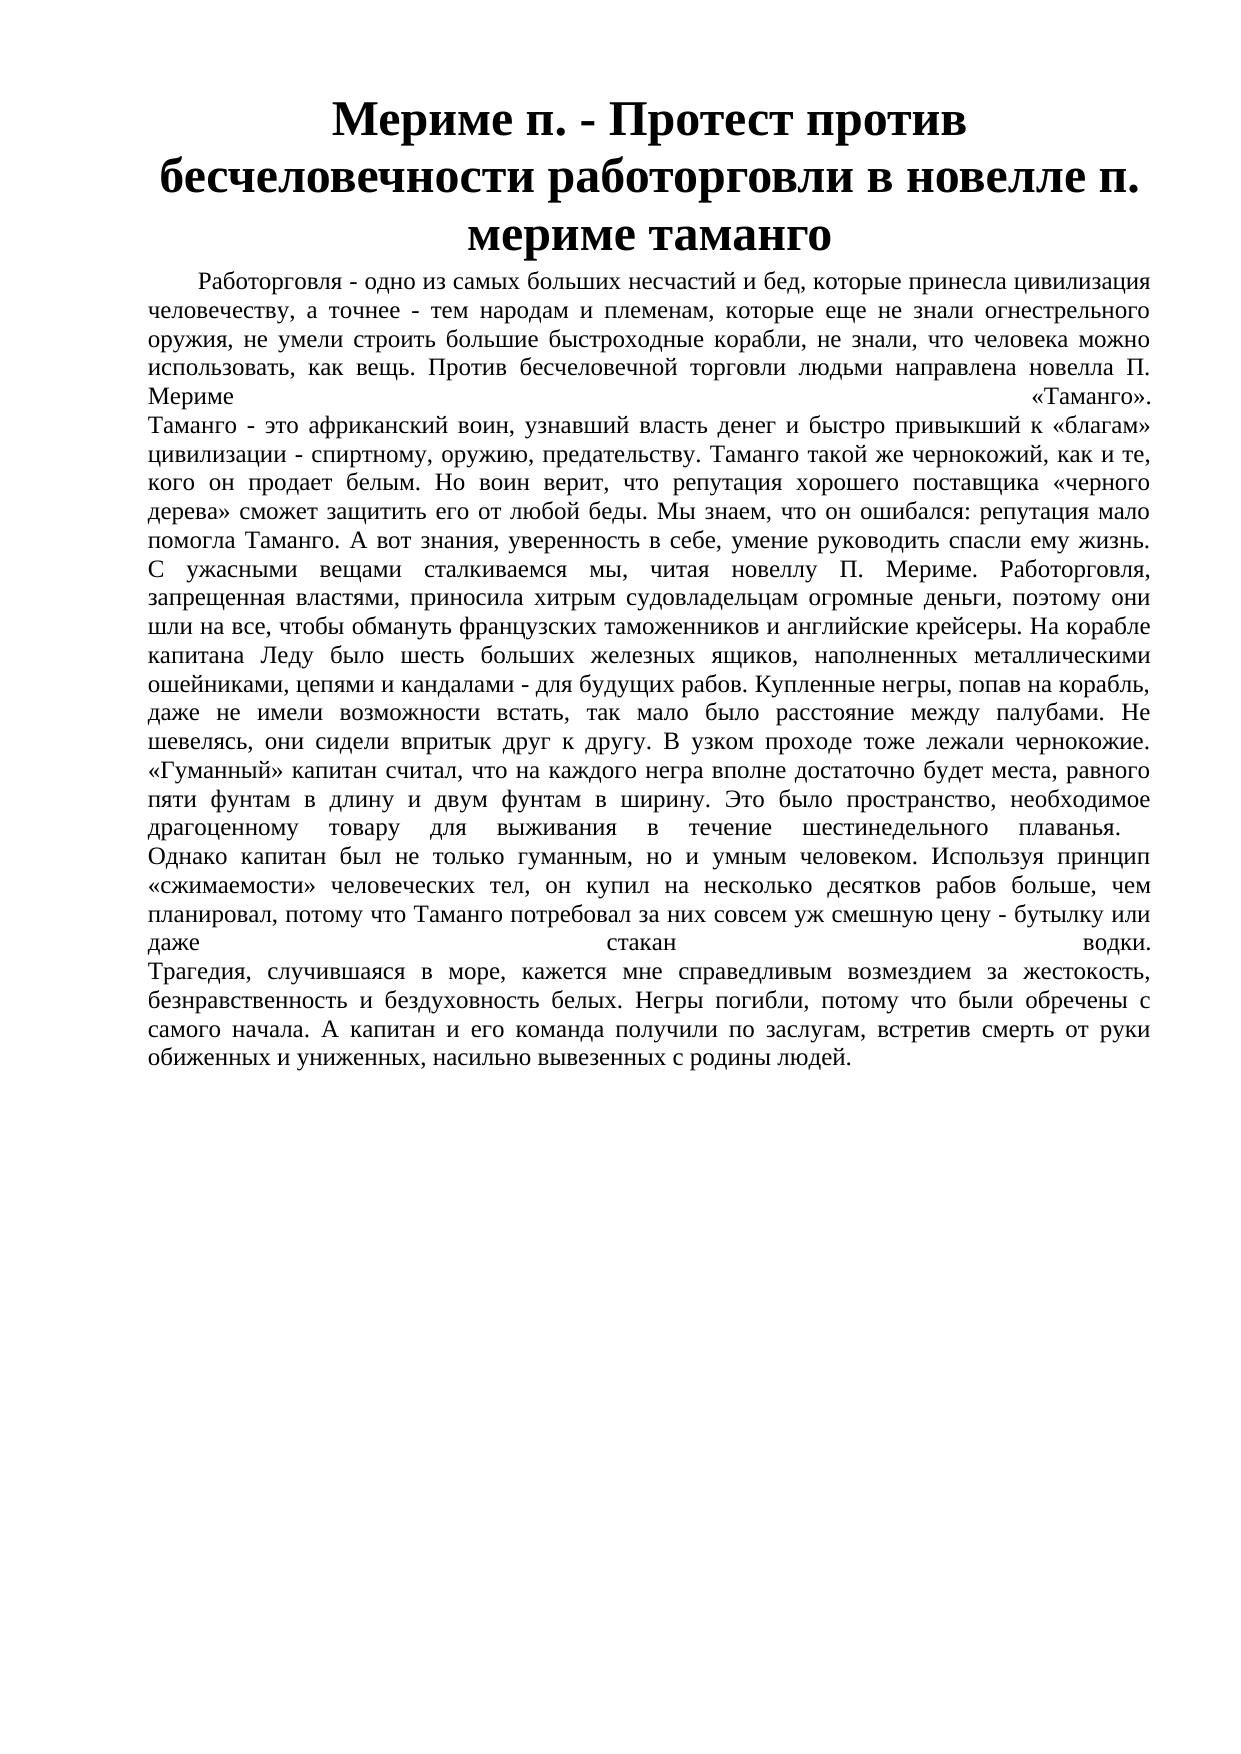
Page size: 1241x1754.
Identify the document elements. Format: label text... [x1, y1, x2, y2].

text Работорговля - одно из самых больших несчастий и бед, которые принесла цивилизация человечеству, а точнее - тем народам и племенам, которые еще не знали огнестрельного оружия, не умели строить большие быстроходные корабли, не знали, что человека можно использовать, как вещь. Против бесчеловечной торговли людьми направлена новелла П. Мериме «Таманго». Таманго - это африканский воин, узнавший власть денег и быстро привыкший к «благам» цивилизации - спиртному, оружию, предательству. Таманго такой же чернокожий, как и те, кого он продает белым. Но воин верит, что репутация хорошего поставщика «черного дерева» сможет защитить его от любой беды. Мы знаем, что он ошибался: репутация мало помогла Таманго. А вот знания, уверенность в себе, умение руководить спасли ему жизнь. С ужасными вещами сталкиваемся мы, читая новеллу П. Мериме. Работорговля, запрещенная властями, приносила хитрым судовладельцам огромные деньги, поэтому они шли на все, чтобы обмануть французских таможенников и английские крейсеры. На корабле капитана Леду было шесть больших железных ящиков, наполненных металлическими ошейниками, цепями и кандалами - для будущих рабов. Купленные негры, попав на корабль, даже не имели возможности встать, так мало было расстояние между палубами. Не шевелясь, они сидели впритык друг к другу. В узком проходе тоже лежали чернокожие. «Гуманный» капитан считал, что на каждого негра вполне достаточно будет места, равного пяти фунтам в длину и двум фунтам в ширину. Это было пространство, необходимое драгоценному товару для выживания в течение шестинедельного плаванья. Однако капитан был не только гуманным, но и умным человеком. Используя принцип «сжимаемости» человеческих тел, он купил на несколько десятков рабов больше, чем планировал, потому что Таманго потребовал за них совсем уж смешную цену - бутылку или даже стакан водки. Трагедия, случившаяся в море, кажется мне справедливым возмездием за жестокость, безнравственность и бездуховность белых. Негры погибли, потому что были обречены с самого начала. А капитан и его команда получили по заслугам, встретив смерть от руки обиженных и униженных, насильно вывезенных с родины людей. [148, 266, 1152, 1071]
subtitle Мериме п. - Протест против бесчеловечности работорговли в новелле п. мериме таманго [148, 88, 1152, 261]
